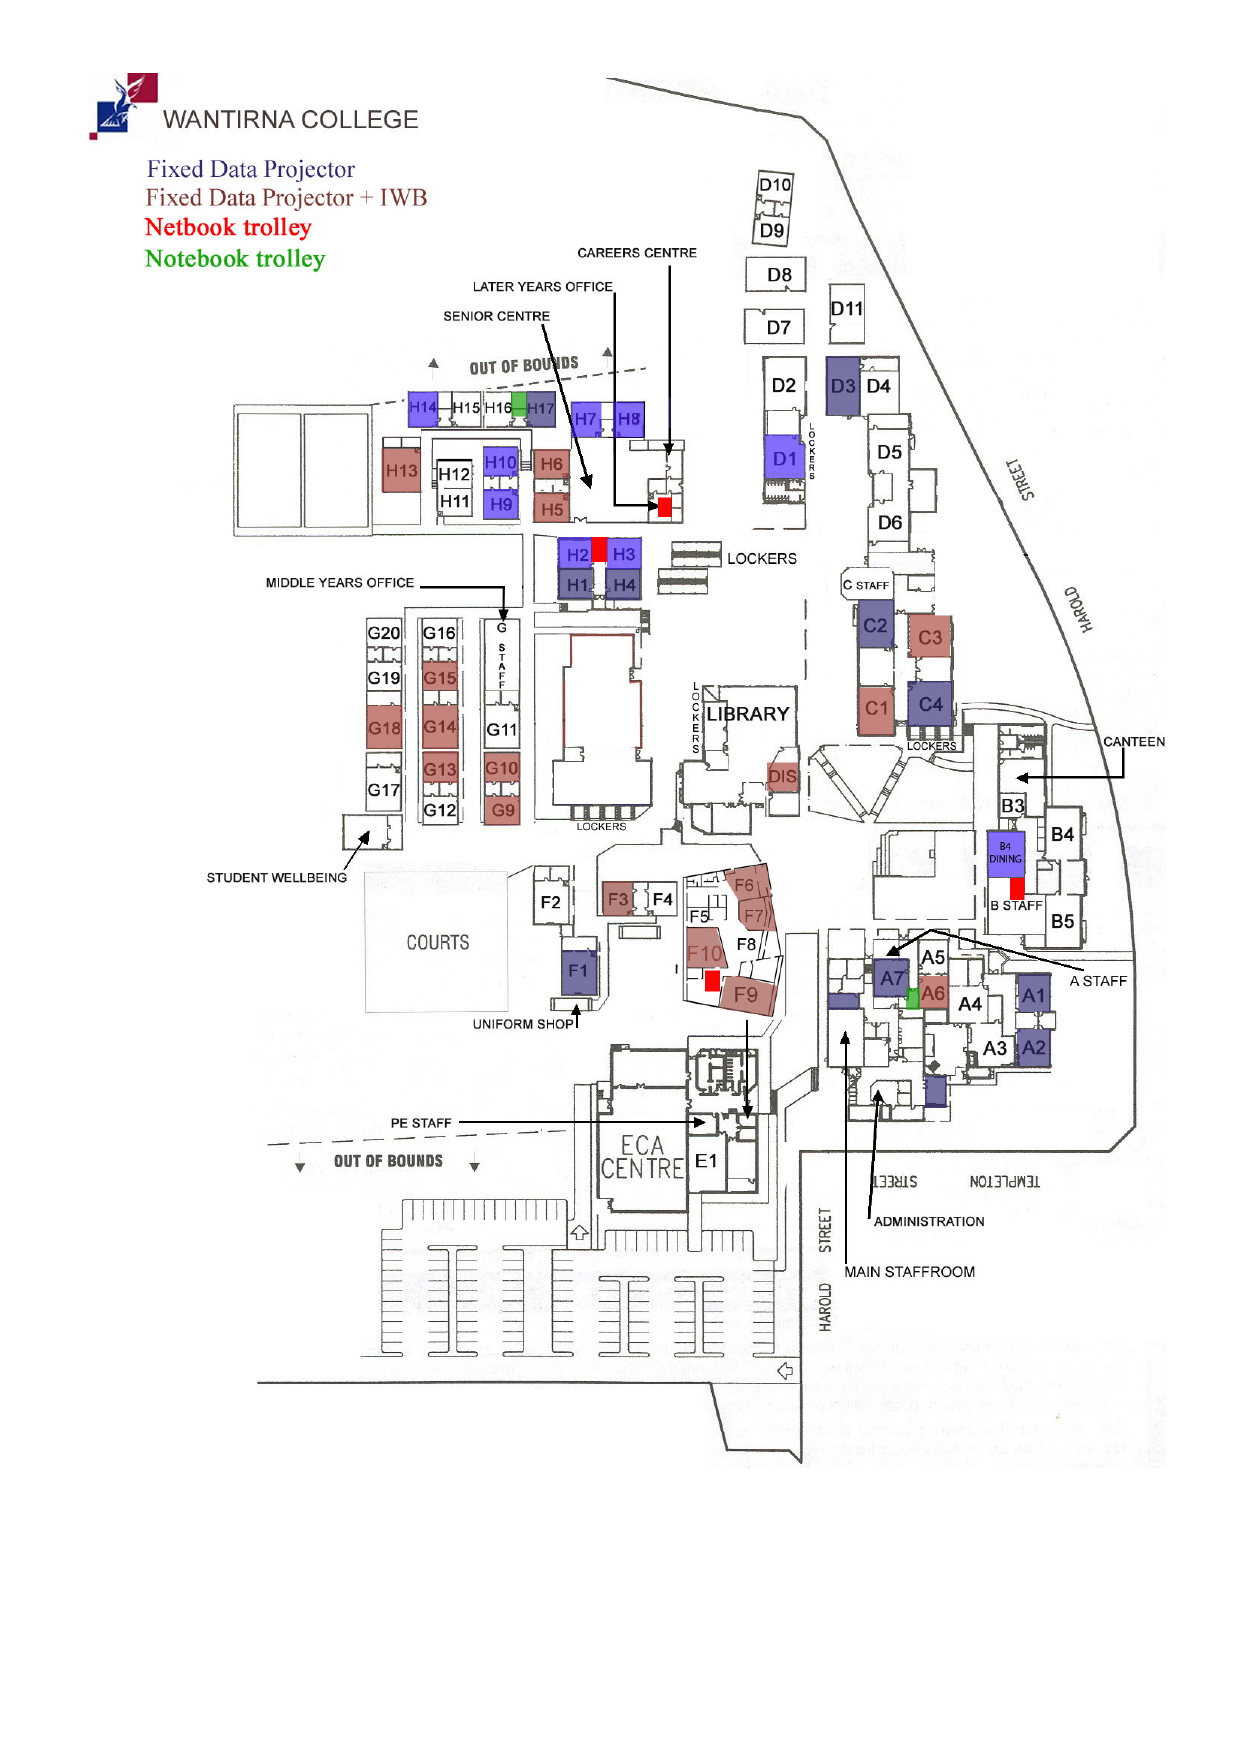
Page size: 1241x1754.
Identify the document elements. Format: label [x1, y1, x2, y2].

picture [88, 73, 1167, 1468]
